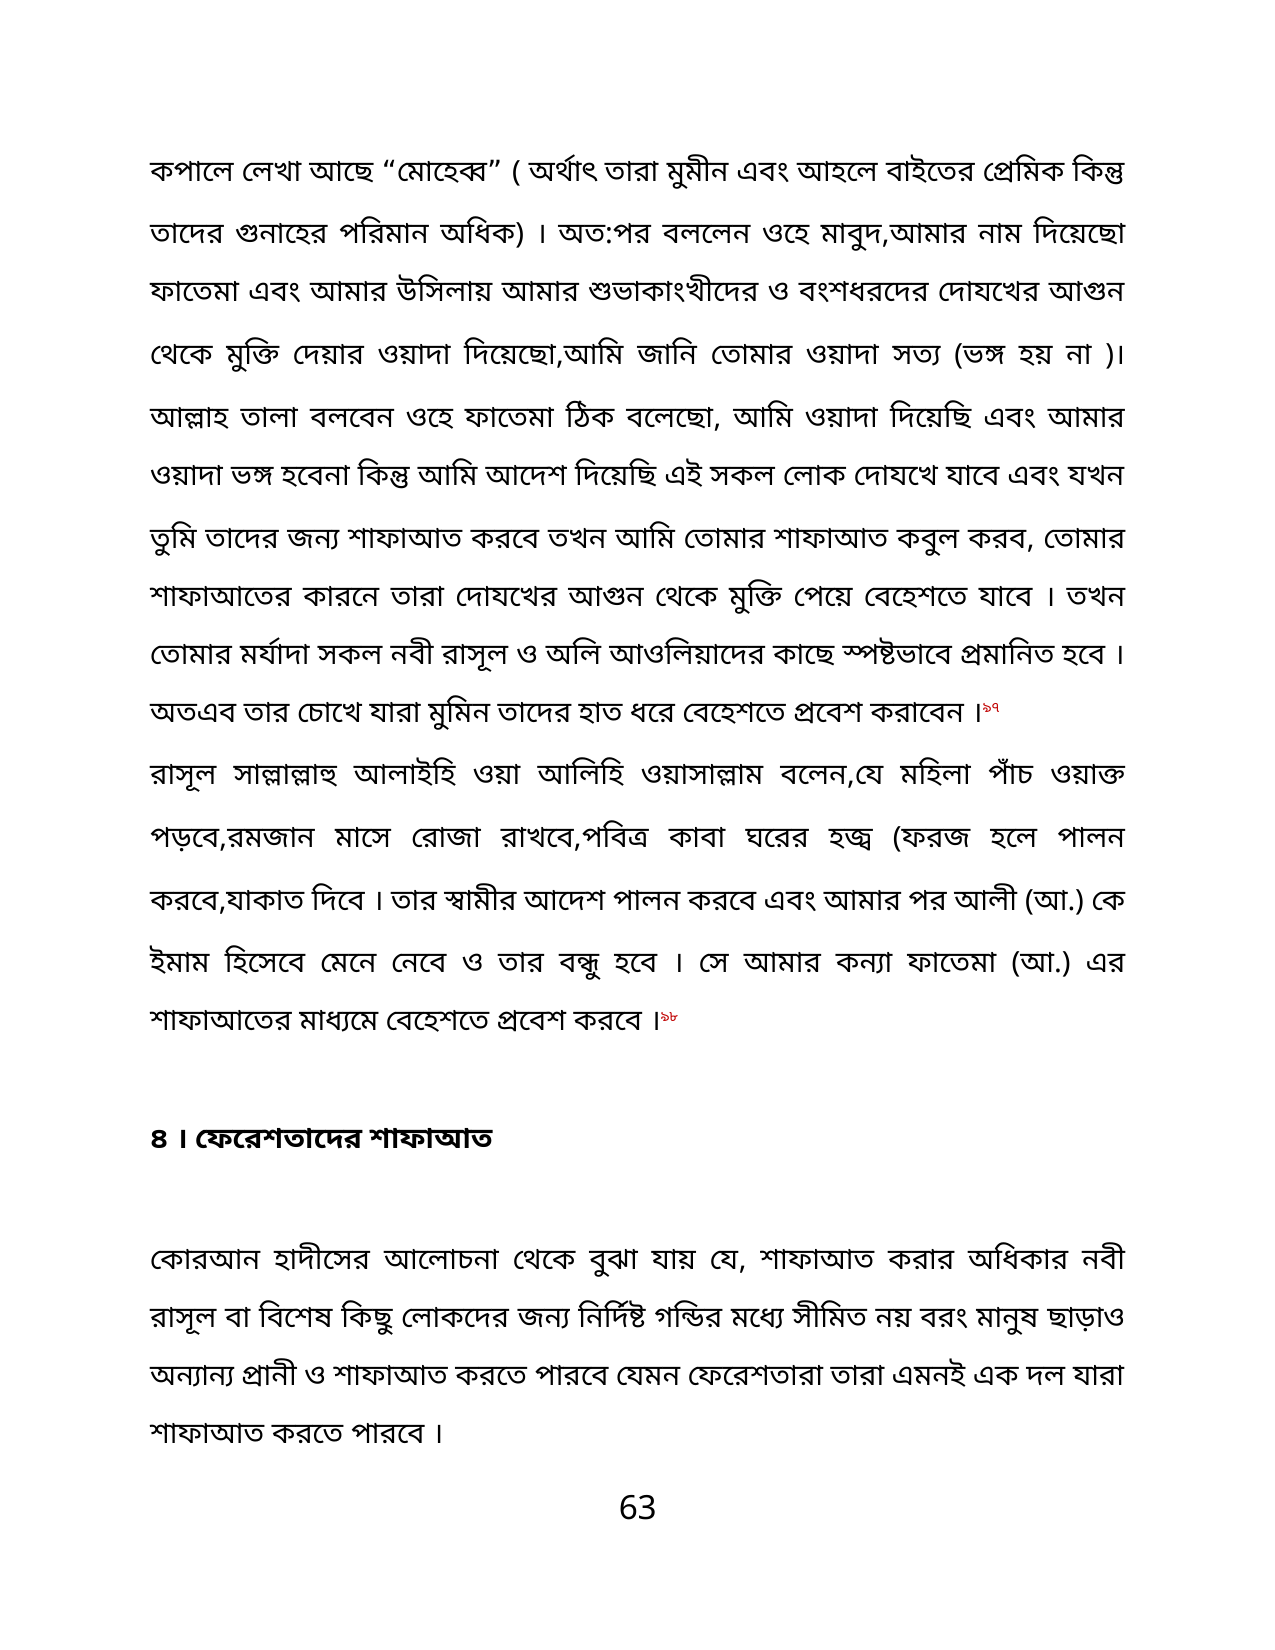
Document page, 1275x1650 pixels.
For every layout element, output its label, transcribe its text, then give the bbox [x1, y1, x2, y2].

text কোরআন হাদীসের আলোচনা থেকে বুঝা যায় যে, শাফাআত করার অধিকার নবী রাসূল বা বিশেষ কিছু লোকদের জন্য নির্দিষ্ট গন্ডির মধ্যে সীমিত নয় বরং মানুষ ছাড়াও অন্যান্য প্রানী ও শাফাআত করতে পারবে যেমন ফেরেশতারা তারা এমনই এক দল যারা শাফাআত করতে পারবে । [150, 1239, 1125, 1455]
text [150, 150, 1125, 734]
text রাসূল সাল্লাল্লাহু আলাইহি ওয়া আলিহি ওয়াসাল্লাম বলেন,যে মহিলা পাঁচ ওয়াক্ত পড়বে,রমজান মাসে রোজা রাখবে,পবিত্র কাবা ঘরের হজ্ব (ফরজ হলে পালন করবে,যাকাত দিবে । তার স্বামীর আদেশ পালন করবে এবং আমার পর আলী (আ.) কে ইমাম হিসেবে মেনে নেবে ও তার বন্ধু হবে । সে আমার কন্যা ফাতেমা (আ.) এর শাফাআতের মাধ্যমে বেহেশতে প্রবেশ করবে ।৯৮ [150, 753, 1125, 1042]
text ৪ । ফেরেশতাদের শাফাআত [150, 1121, 1125, 1160]
